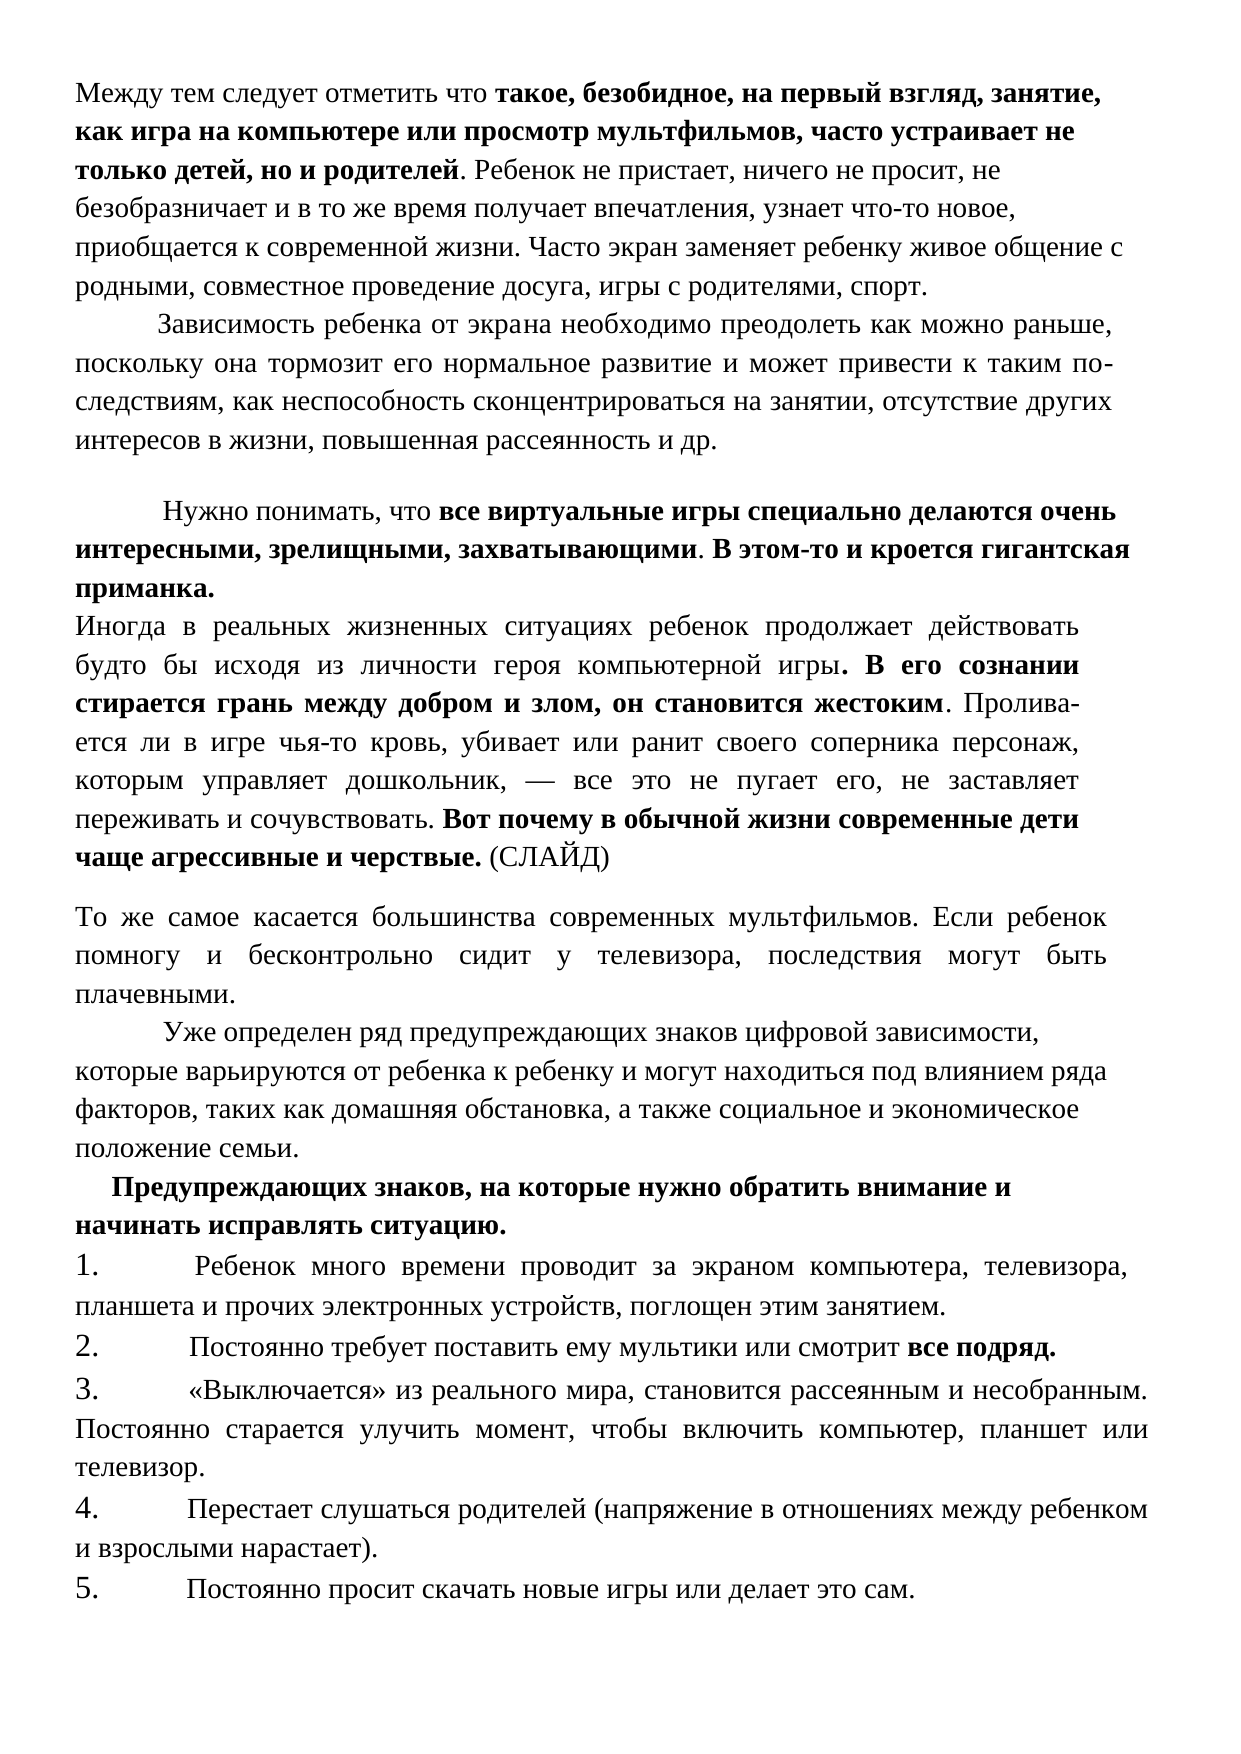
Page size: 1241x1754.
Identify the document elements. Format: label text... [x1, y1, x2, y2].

text Между тем следует отметить что такое, безобидное, на первый взгляд, занятие, как игра на компьютере или просмотр мультфильмов, часто устраивает не только детей, но и родителей. Ребенок не пристает, ничего не просит, не безобразничает и в то же время получает впечатления, узнает что-то новое, приобщается к современной жизни. Часто экран заменяет ребенку живое общение с родными, совместное проведение досуга, игры с родителями, спорт. [75, 75, 1148, 301]
text Нужно понимать, что все виртуальные игры специально делаются очень интересными, зрелищными, захватывающими. В этом-то и кроется гигантская приманка. [75, 493, 1151, 603]
list Постоянно просит скачать новые игры или делает это сам. [75, 1569, 1148, 1606]
list Перестает слушаться родителей (напряжение в отношениях между ребенком и взрослыми нарастает). [75, 1488, 1148, 1564]
list «Выключается» из реального мира, становится рассеянным и несобранным. Постоянно старается улучить момент, чтобы включить компьютер, планшет или телевизор. [75, 1369, 1148, 1483]
text То же самое касается большинства современных мультфильмов. Если ребенок помногу и бесконтрольно сидит у телевизора, последствия могут быть плачевными. [75, 899, 1107, 1009]
text Иногда в реальных жизненных ситуациях ребенок продолжает действовать будто бы исходя из личности героя компьютерной игры. В его сознании стирается грань между добром и злом, он становится жестоким. Проливается ли в игре чья-то кровь, убивает или ранит своего соперника персонаж, которым управляет дошкольник, — все это не пугает его, не заставляет переживать и сочувствовать. Вот почему в обычной жизни современные дети чаще агрессивные и черствые. (СЛАЙД) [75, 608, 1080, 873]
text Уже определен ряд предупреждающих знаков цифровой зависимости, которые варьируются от ребенка к ребенку и могут находиться под влиянием ряда факторов, таких как домашняя обстановка, а также социальное и экономическое положение семьи. [75, 1014, 1128, 1164]
list Ребенок много времени проводит за экраном компьютера, телевизора, планшета и прочих электронных устройств, поглощен этим занятием. [75, 1246, 1128, 1321]
text Предупреждающих знаков, на которые нужно обратить внимание и начинать исправлять ситуацию. [75, 1169, 1128, 1241]
list Постоянно требует поставить ему мультики или смотрит все подряд. [75, 1326, 1128, 1363]
text Зависимость ребенка от экрана необходимо преодолеть как можно раньше, поскольку она тормозит его нормальное развитие и может привести к таким последствиям, как неспособность сконцентрироваться на занятии, отсутствие других интересов в жизни, повышенная рассеянность и др. [75, 306, 1113, 455]
